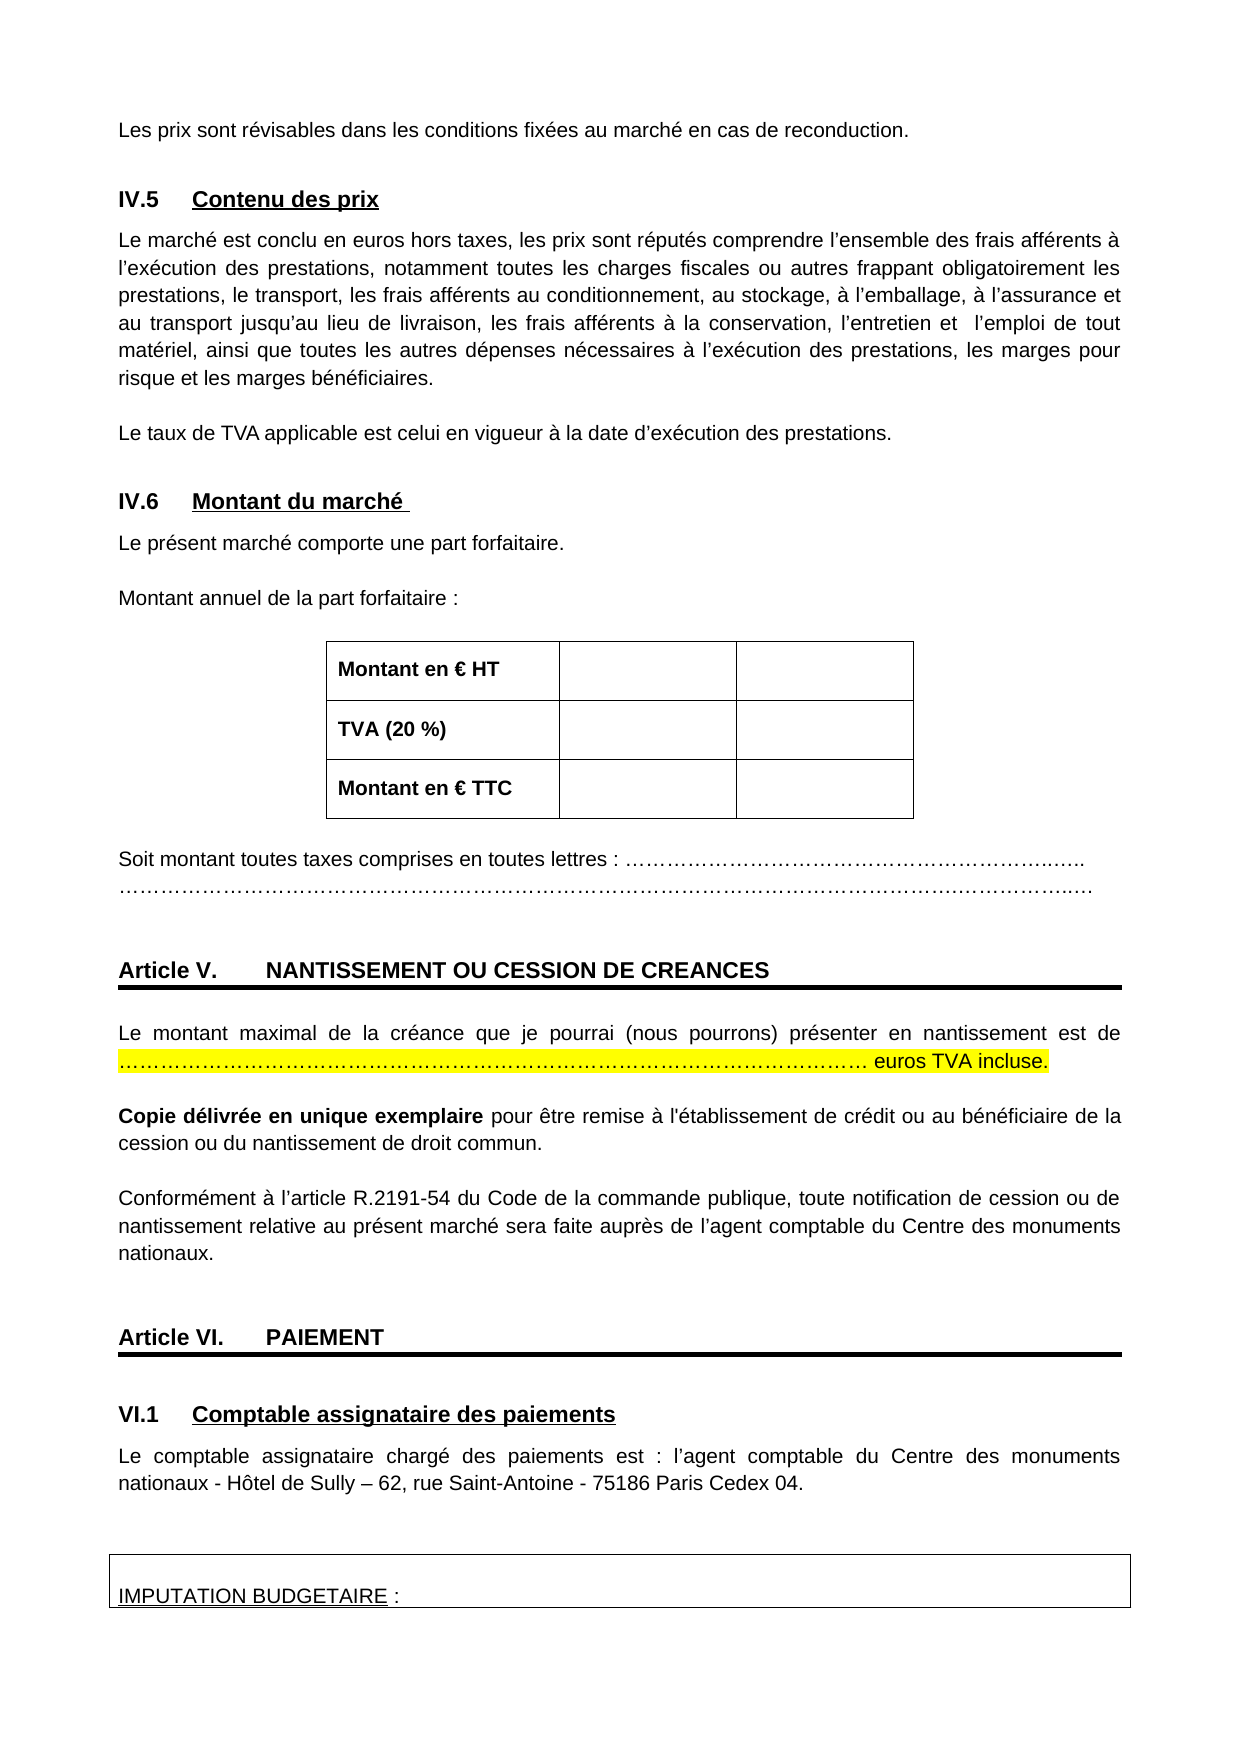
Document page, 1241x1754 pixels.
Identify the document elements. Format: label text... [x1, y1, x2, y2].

subtitle Contenu des prix [118, 186, 1122, 212]
table_cell [560, 701, 736, 759]
table_cell TVA (20 %) [327, 701, 559, 759]
subtitle NANTISSEMENT OU CESSION DE CREANCES [118, 957, 1122, 985]
table_cell [560, 760, 736, 818]
text ………………………………………………………………………………………………………….……………..… [118, 874, 1122, 898]
text Le taux de TVA applicable est celui en vigueur à la date d’exécution des prestations. [118, 421, 1122, 445]
table_cell [737, 760, 913, 818]
text Conformément à l’article R.2191-54 du Code de la commande publique, toute notification de cession ou de nantissement relative au présent marché sera faite auprès de l’agent comptable du Centre des monuments nationaux. [118, 1186, 1122, 1265]
text Les prix sont révisables dans les conditions fixées au marché en cas de reconduction. [118, 118, 1122, 142]
table_header [560, 642, 736, 700]
text IMPUTATION BUDGETAIRE : [110, 1581, 1130, 1607]
text Copie délivrée en unique exemplaire pour être remise à l'établissement de crédit ou au bénéficiaire de la cession ou du nantissement de droit commun. [118, 1104, 1122, 1155]
text Soit montant toutes taxes comprises en toutes lettres : ……………………………………………………..….. [118, 847, 1122, 871]
table_header [737, 642, 913, 700]
table_cell [737, 701, 913, 759]
text Le montant maximal de la créance que je pourrai (nous pourrons) présenter en nantissement est de ……………………………………………………………………………………………… euros TVA incluse. [118, 1021, 1122, 1073]
text Le présent marché comporte une part forfaitaire. [118, 531, 1122, 555]
text Le comptable assignataire chargé des paiements est : l’agent comptable du Centre des monuments nationaux - Hôtel de Sully – 62, rue Saint-Antoine - 75186 Paris Cedex 04. [118, 1443, 1122, 1495]
text Le marché est conclu en euros hors taxes, les prix sont réputés comprendre l’ensemble des frais afférents à l’exécution des prestations, notamment toutes les charges fiscales ou autres frappant obligatoirement les prestations, le transport, les frais afférents au conditionnement, au stockage, à l’emballage, à l’assurance et au transport jusqu’au lieu de livraison, les frais afférents à la conservation, l’entretien et l’emploi de tout matériel, ainsi que toutes les autres dépenses nécessaires à l’exécution des prestations, les marges pour risque et les marges bénéficiaires. [118, 228, 1122, 390]
text Montant annuel de la part forfaitaire : [118, 586, 1122, 610]
subtitle Comptable assignataire des paiements [118, 1401, 1122, 1427]
subtitle Montant du marché [118, 488, 1122, 515]
table_header Montant en € HT [327, 642, 559, 700]
table_cell Montant en € TTC [327, 760, 559, 818]
subtitle PAIEMENT [118, 1324, 1122, 1352]
